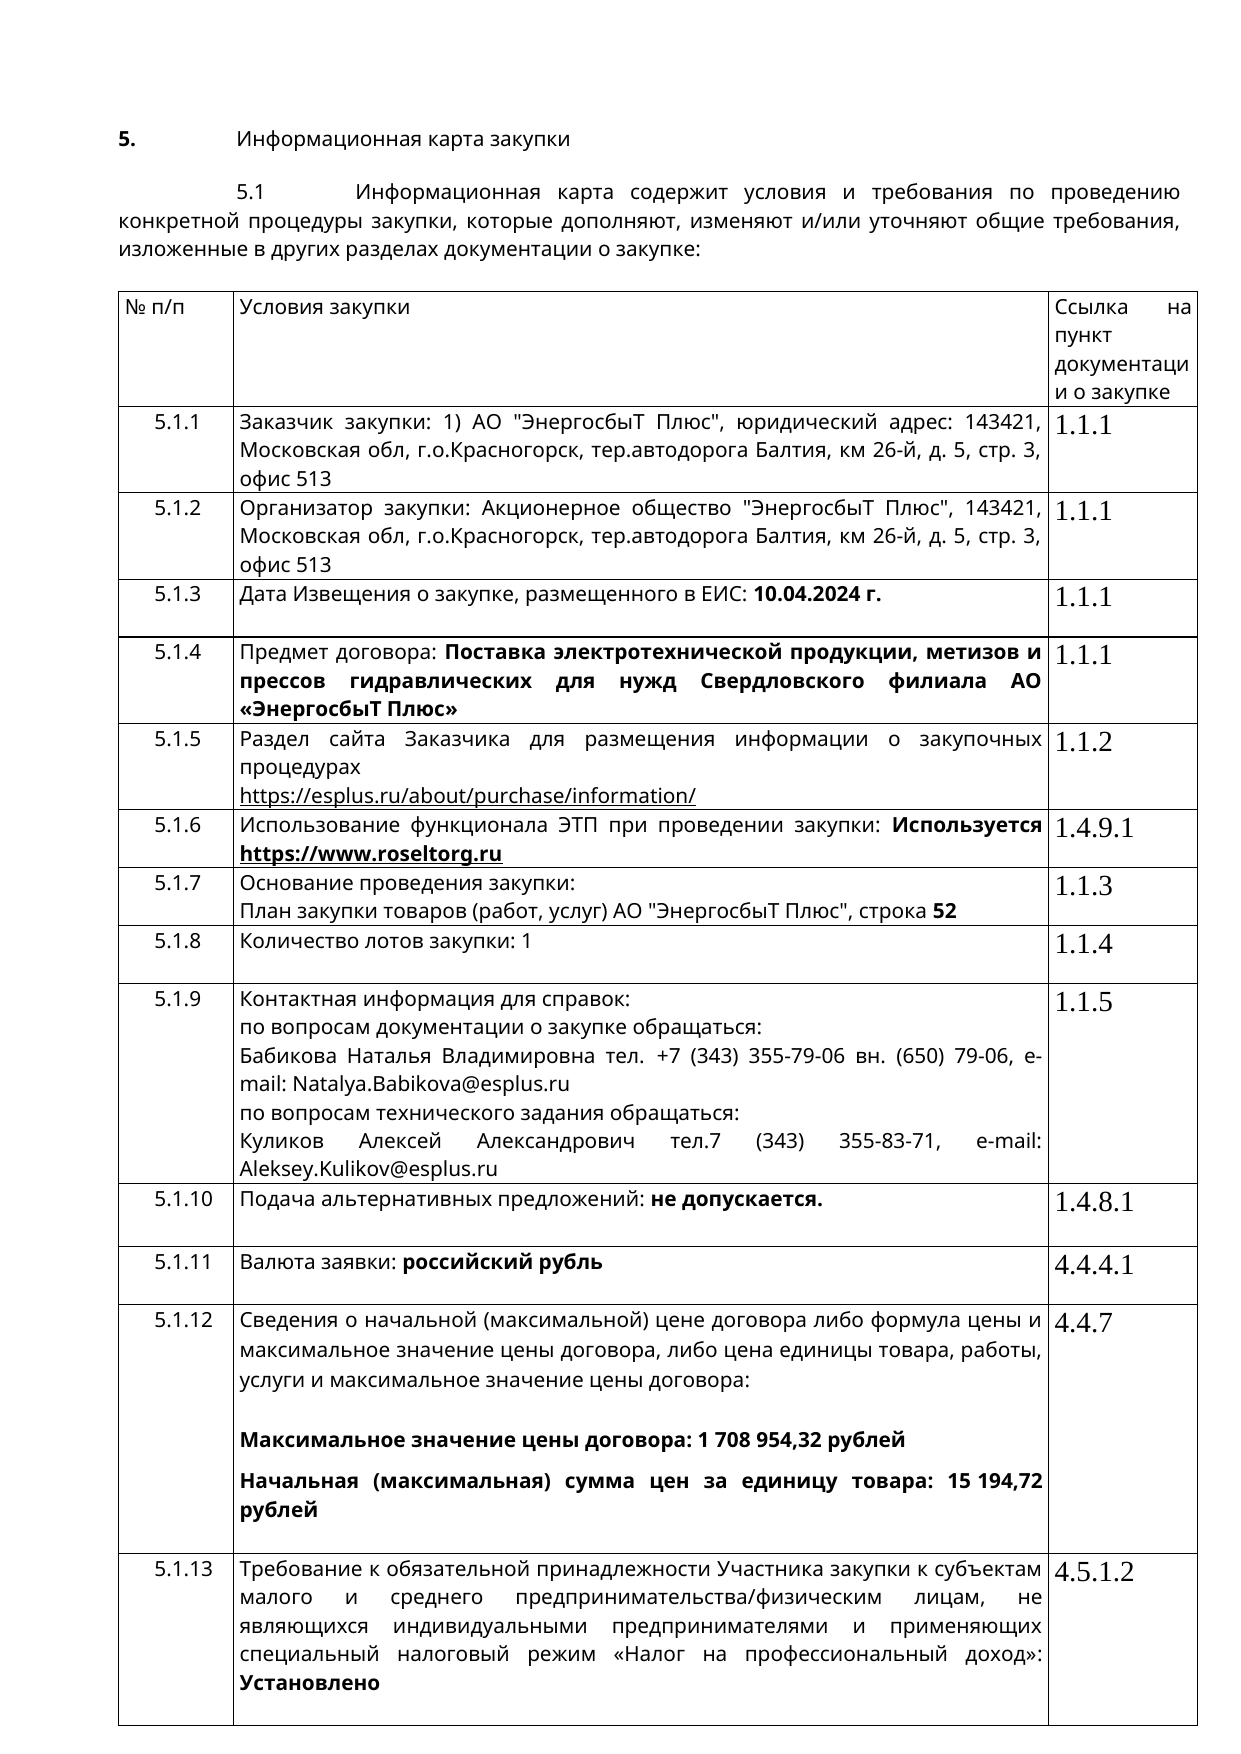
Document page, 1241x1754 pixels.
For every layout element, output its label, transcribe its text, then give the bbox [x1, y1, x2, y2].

table_cell 1.1.1 [1049, 638, 1197, 723]
table_cell Организатор закупки: Акционерное общество "ЭнергосбыТ Плюс", 143421, Московская обл, г.о.Красногорск, тер.автодорога Балтия, км 26-й, д. 5, стр. 3, офис 513 [234, 493, 1048, 578]
table_cell 4.4.4.1 [1049, 1247, 1197, 1304]
table_cell Количество лотов закупки: 1 [234, 926, 1048, 983]
table_cell Контактная информация для справок: по вопросам документации о закупке обращаться: Бабикова Наталья Владимировна тел. +7 (343) 355-79-06 вн. (650) 79-06, e-mail: Natalya.Babikova@esplus.ru по вопросам технического задания обращаться: Куликов Алексей Александрович тел.7 (343) 355-83-71, e-mail: Aleksey.Kulikov@esplus.ru [234, 984, 1048, 1183]
table_cell [119, 407, 233, 492]
table_cell 4.5.1.2 [1049, 1554, 1197, 1725]
table_cell 1.1.1 [1049, 407, 1197, 492]
table_cell Дата Извещения о закупке, размещенного в ЕИС: 10.04.2024 г. [234, 580, 1048, 636]
table_cell 1.4.8.1 [1049, 1184, 1197, 1246]
table_header № п/п [119, 292, 233, 406]
table_header Ссылка на пункт документации о закупке [1049, 292, 1197, 406]
table_cell [119, 926, 233, 983]
table_cell 1.1.1 [1049, 580, 1197, 636]
table_cell Раздел сайта Заказчика для размещения информации о закупочных процедурах https://esplus.ru/about/purchase/information/ [234, 724, 1048, 809]
table_cell Сведения о начальной (максимальной) цене договора либо формула цены и максимальное значение цены договора, либо цена единицы товара, работы, услуги и максимальное значение цены договора: Максимальное значение цены договора: 1 708 954,32 рублей Начальная (максимальная) сумма цен за единицу товара: 15 194,72 рублей [234, 1305, 1048, 1553]
table_cell [119, 984, 233, 1183]
table_cell [119, 810, 233, 867]
subtitle Информационная карта закупки [118, 124, 1181, 152]
table_cell Предмет договора: Поставка электротехнической продукции, метизов и прессов гидравлических для нужд Свердловского филиала АО «ЭнергосбыТ Плюс» [234, 638, 1048, 723]
table_cell [119, 1184, 233, 1246]
table_cell [119, 1305, 233, 1553]
table_cell 1.4.9.1 [1049, 810, 1197, 867]
table_header Условия закупки [234, 292, 1048, 406]
table_cell Валюта заявки: российский рубль [234, 1247, 1048, 1304]
table_cell [119, 1554, 233, 1725]
table_cell [119, 868, 233, 925]
table_cell Требование к обязательной принадлежности Участника закупки к субъектам малого и среднего предпринимательства/физическим лицам, не являющихся индивидуальными предпринимателями и применяющих специальный налоговый режим «Налог на профессиональный доход»: Установлено [234, 1554, 1048, 1725]
table_cell [119, 1247, 233, 1304]
table_cell Основание проведения закупки: План закупки товаров (работ, услуг) АО "ЭнергосбыТ Плюс", строка 52 [234, 868, 1048, 925]
table_cell 1.1.4 [1049, 926, 1197, 983]
text 5.1 Информационная карта содержит условия и требования по проведению конкретной процедуры закупки, которые дополняют, изменяют и/или уточняют общие требования, изложенные в других разделах документации о закупке: [118, 177, 1181, 263]
table_cell 1.1.1 [1049, 493, 1197, 578]
table_cell [119, 580, 233, 636]
table_cell 1.1.2 [1049, 724, 1197, 809]
table_cell Подача альтернативных предложений: не допускается. [234, 1184, 1048, 1246]
table_cell Заказчик закупки: 1) АО "ЭнергосбыТ Плюс", юридический адрес: 143421, Московская обл, г.о.Красногорск, тер.автодорога Балтия, км 26-й, д. 5, стр. 3, офис 513 [234, 407, 1048, 492]
table_cell Использование функционала ЭТП при проведении закупки: Используется https://www.roseltorg.ru [234, 810, 1048, 867]
table_cell 1.1.3 [1049, 868, 1197, 925]
table_cell 4.4.7 [1049, 1305, 1197, 1553]
table_cell 1.1.5 [1049, 984, 1197, 1183]
table_cell [119, 724, 233, 809]
table_cell [119, 493, 233, 578]
table_cell [119, 638, 233, 723]
